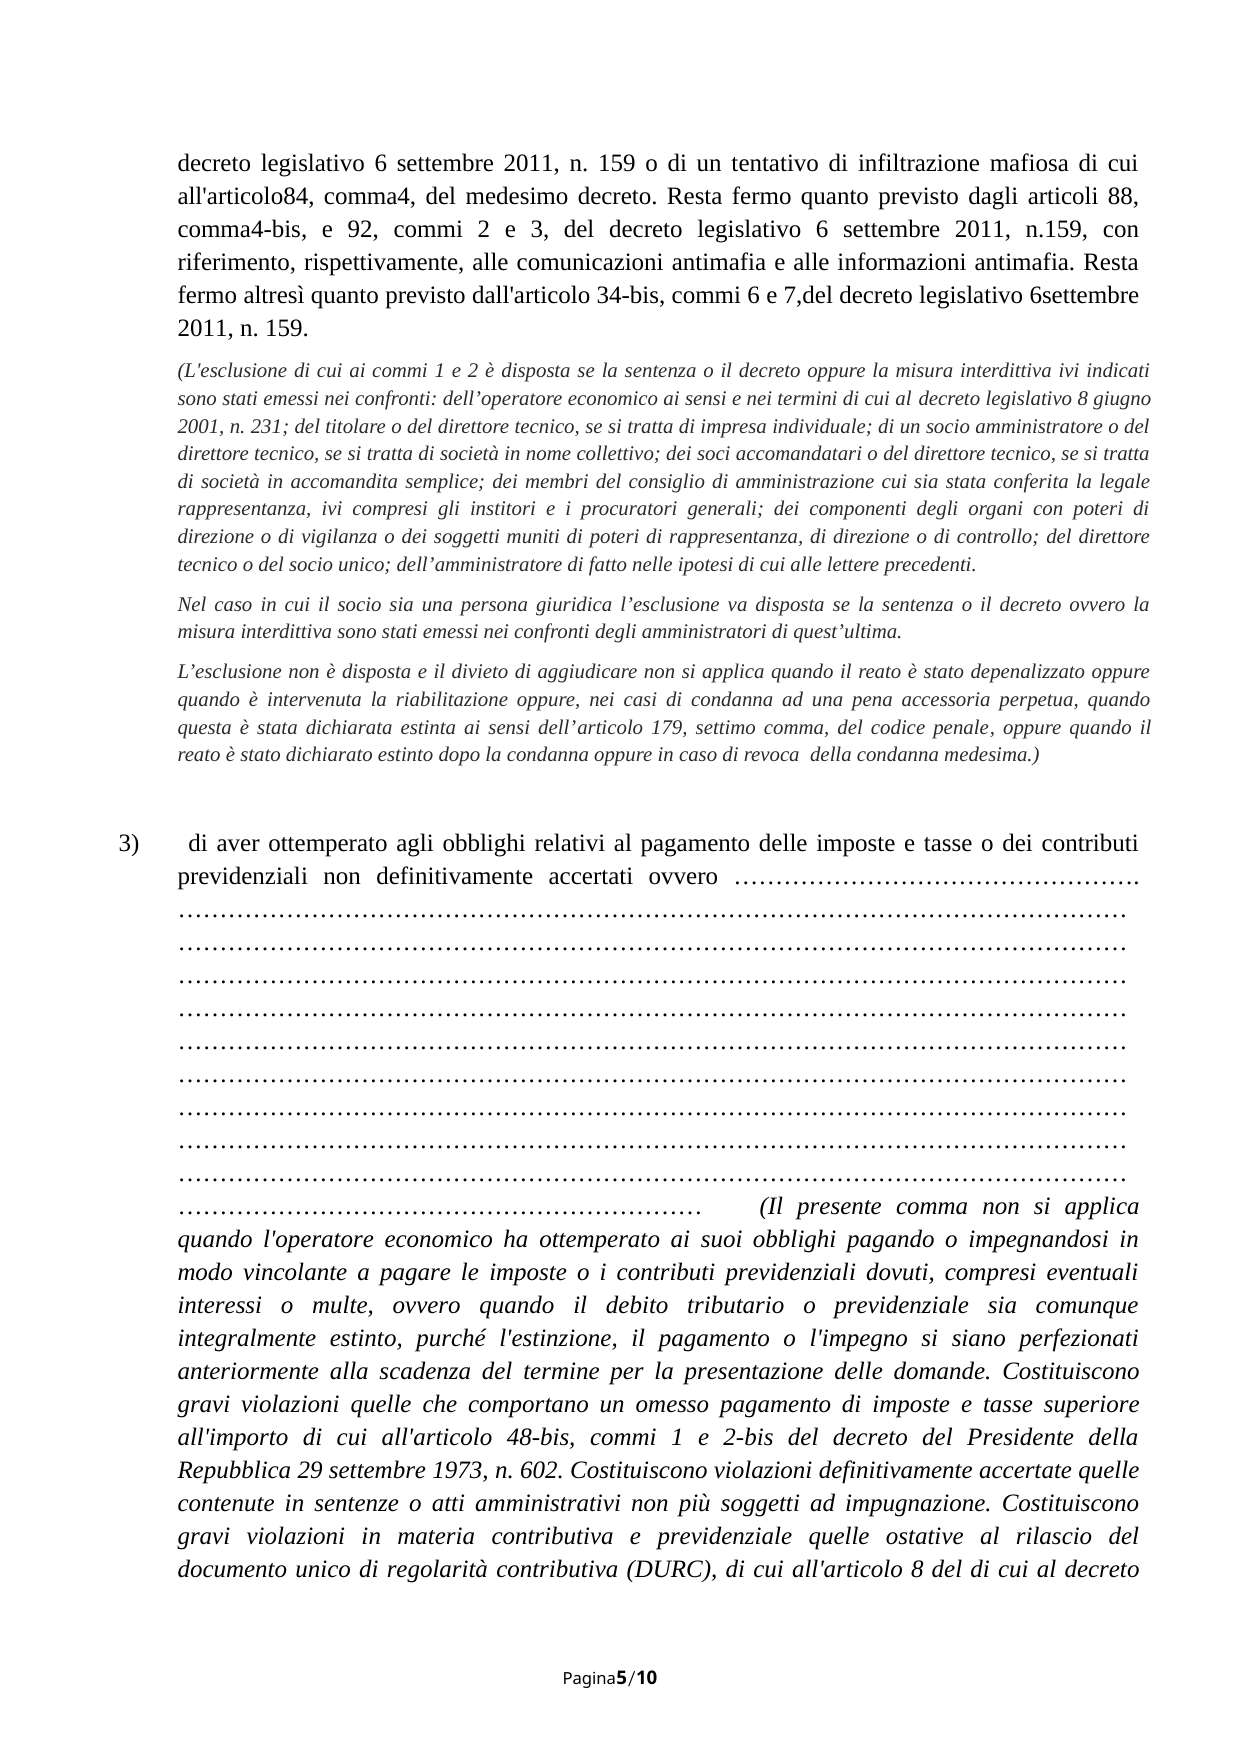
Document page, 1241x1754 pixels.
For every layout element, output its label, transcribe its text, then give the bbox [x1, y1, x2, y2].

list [118, 828, 1140, 1583]
text L’esclusione non è disposta e il divieto di aggiudicare non si applica quando il reato è stato depenalizzato oppure quando è intervenuta la riabilitazione oppure, nei casi di condanna ad una pena accessoria perpetua, quando questa è stata dichiarata estinta ai sensi dell’articolo 179, settimo comma, del codice penale, oppure quando il reato è stato dichiarato estinto dopo la condanna oppure in caso di revoca della condanna medesima.) [177, 659, 1152, 766]
text (L'esclusione di cui ai commi 1 e 2 è disposta se la sentenza o il decreto oppure la misura interdittiva ivi indicati sono stati emessi nei confronti: dell’operatore economico ai sensi e nei termini di cui al decreto legislativo 8 giugno 2001, n. 231; del titolare o del direttore tecnico, se si tratta di impresa individuale; di un socio amministratore o del direttore tecnico, se si tratta di società in nome collettivo; dei soci accomandatari o del direttore tecnico, se si tratta di società in accomandita semplice; dei membri del consiglio di amministrazione cui sia stata conferita la legale rappresentanza, ivi compresi gli institori e i procuratori generali; dei componenti degli organi con poteri di direzione o di vigilanza o dei soggetti muniti di poteri di rappresentanza, di direzione o di controllo; del direttore tecnico o del socio unico; dell’amministratore di fatto nelle ipotesi di cui alle lettere precedenti. [177, 358, 1152, 576]
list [118, 148, 1140, 342]
text Nel caso in cui il socio sia una persona giuridica l’esclusione va disposta se la sentenza o il decreto ovvero la misura interdittiva sono stati emessi nei confronti degli amministratori di quest’ultima. [177, 592, 1152, 643]
